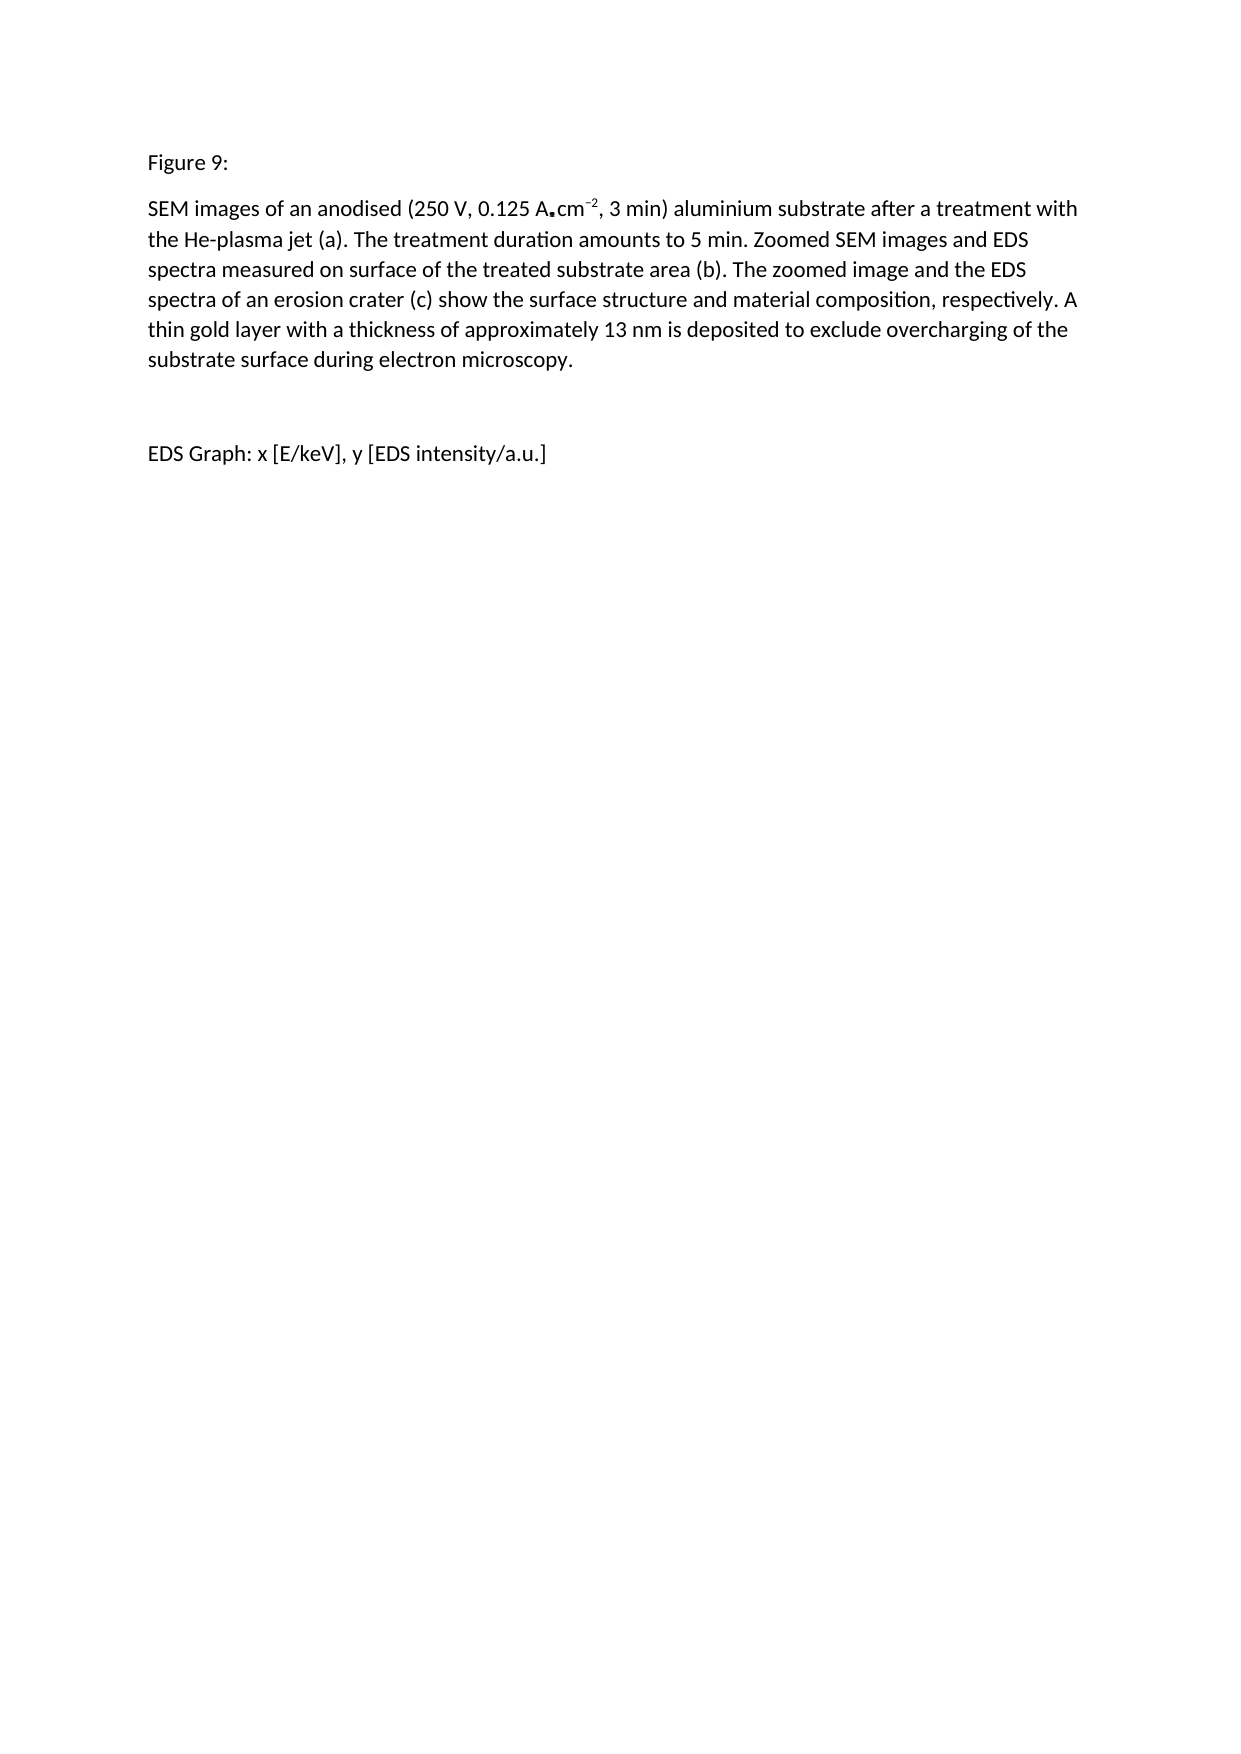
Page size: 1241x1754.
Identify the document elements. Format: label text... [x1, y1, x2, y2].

picture [548, 212, 557, 217]
text EDS Graph: x [E/keV], y [EDS intensity/a.u.] [148, 439, 1093, 467]
text Figure 9: [148, 148, 1093, 176]
text SEM images of an anodised (250 V, 0.125 Acm−2, 3 min) aluminium substrate after a treatment with the He-plasma jet (a). The treatment duration amounts to 5 min. Zoomed SEM images and EDS spectra measured on surface of the treated substrate area (b). The zoomed image and the EDS spectra of an erosion crater (c) show the surface structure and material composition, respectively. A thin gold layer with a thickness of approximately 13 nm is deposited to exclude overcharging of the substrate surface during electron microscopy. [148, 194, 1093, 373]
